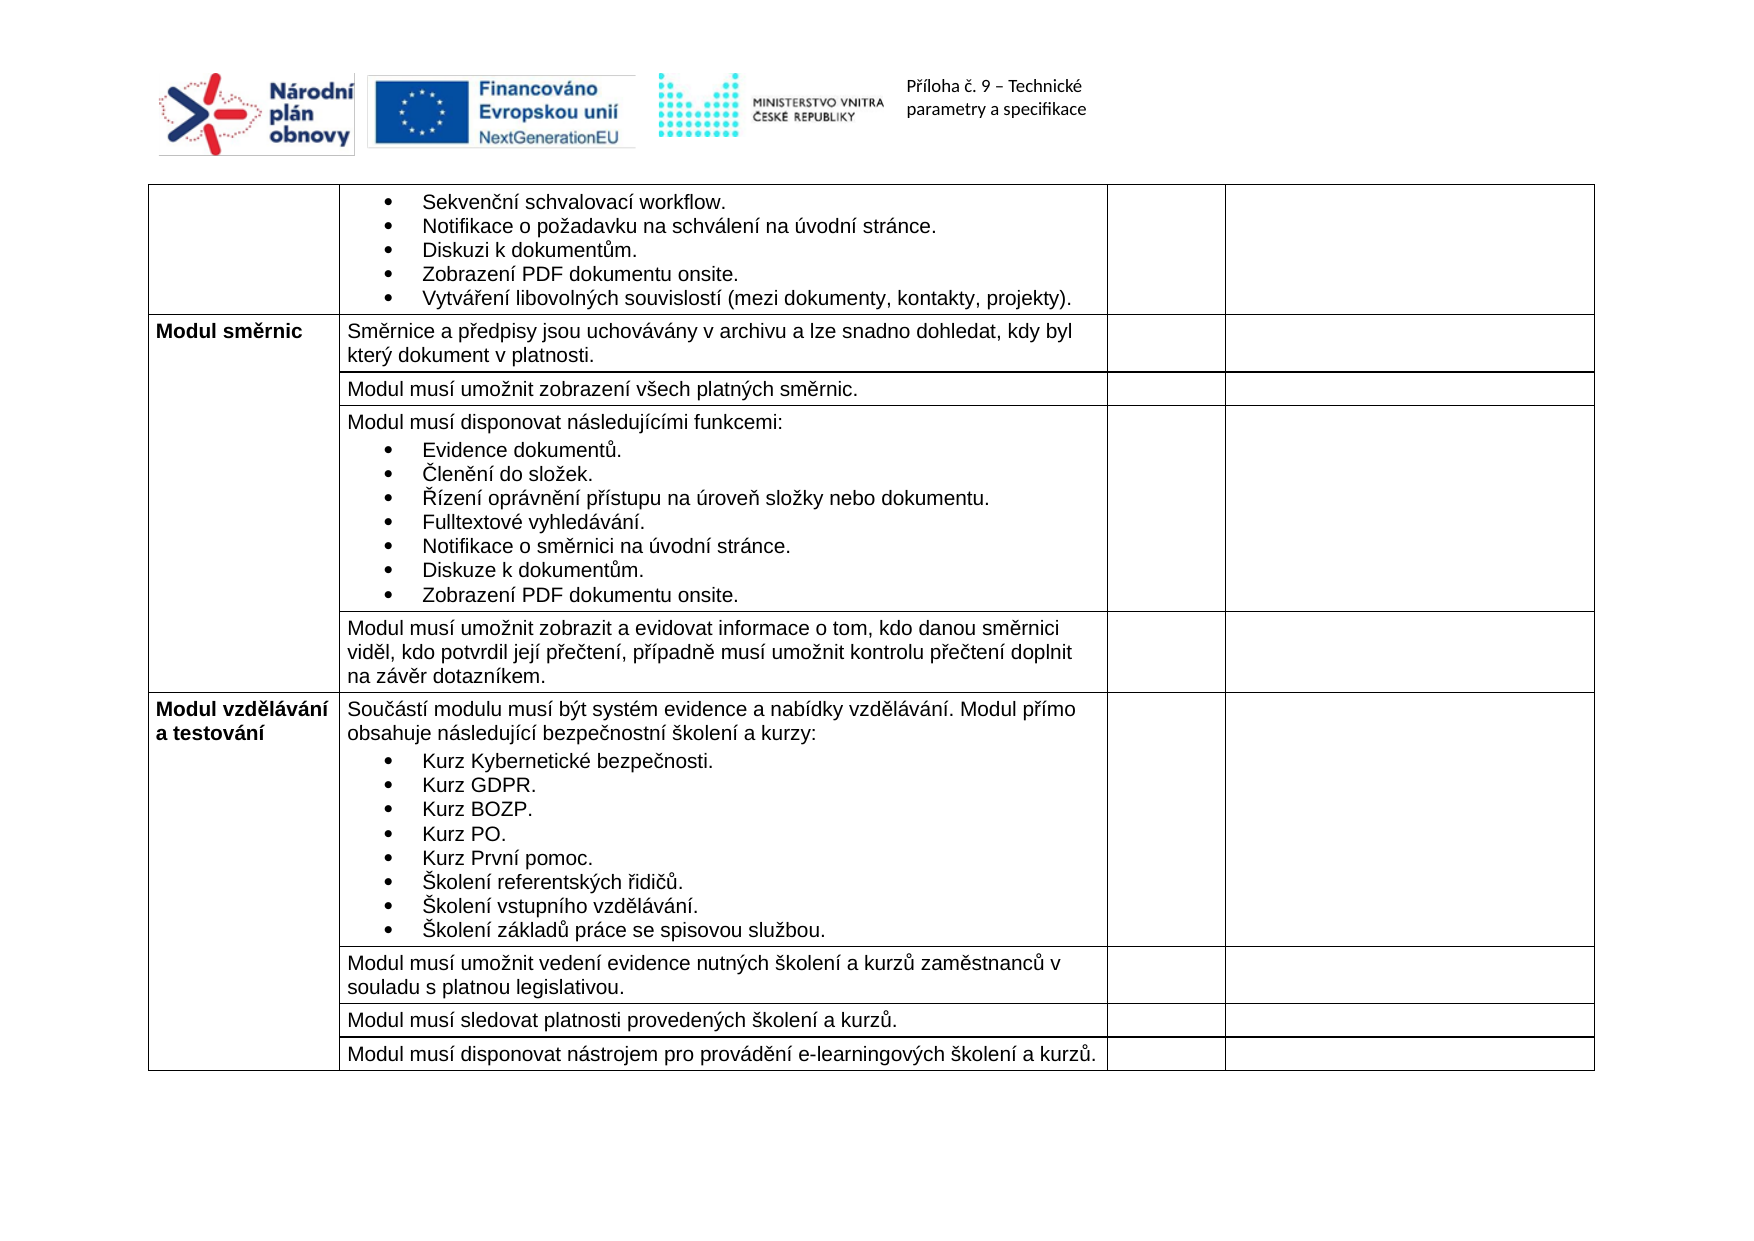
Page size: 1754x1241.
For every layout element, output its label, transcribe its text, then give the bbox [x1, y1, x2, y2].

table_cell [1226, 373, 1594, 405]
table_cell Modul musí umožnit zobrazení všech platných směrnic. [340, 373, 1107, 405]
table_cell Modul musí umožnit zobrazit a evidovat informace o tom, kdo danou směrnici viděl, kdo potvrdil její přečtení, případně musí umožnit kontrolu přečtení doplnit na závěr dotazníkem. [340, 612, 1107, 692]
table_cell Směrnice a předpisy jsou uchovávány v archivu a lze snadno dohledat, kdy byl který dokument v platnosti. [340, 315, 1107, 371]
picture [658, 73, 884, 137]
table_cell [1108, 693, 1225, 946]
table_cell Modul směrnic [149, 315, 339, 692]
table_cell [1108, 315, 1225, 371]
table_cell [1226, 947, 1594, 1003]
table_cell [1108, 185, 1225, 314]
table_cell [1226, 315, 1594, 371]
table_cell [1108, 612, 1225, 692]
table_cell Modul vzdělávání a testování [149, 693, 339, 1070]
table_cell [1108, 406, 1225, 611]
table_cell Modul musí umožnit vedení evidence nutných školení a kurzů zaměstnanců v souladu s platnou legislativou. [340, 947, 1107, 1003]
table_cell [1226, 612, 1594, 692]
table_cell Modul musí disponovat následujícími funkcemi: Evidence dokumentů. Členění do složek. Řízení oprávnění přístupu na úroveň složky nebo dokumentu. Fulltextové vyhledávání. Notifikace o směrnici na úvodní stránce. Diskuze k dokumentům. Zobrazení PDF dokumentu onsite. [340, 406, 1107, 611]
table_cell [1226, 1038, 1594, 1070]
table_cell [1108, 1038, 1225, 1070]
table_cell [1226, 1004, 1594, 1036]
table_cell [1226, 185, 1594, 314]
table_cell Součástí modulu musí být systém evidence a nabídky vzdělávání. Modul přímo obsahuje následující bezpečnostní školení a kurzy: Kurz Kybernetické bezpečnosti. Kurz GDPR. Kurz BOZP. Kurz PO. Kurz První pomoc. Školení referentských řidičů. Školení vstupního vzdělávání. Školení základů práce se spisovou službou. [340, 693, 1107, 946]
table_cell Modul musí disponovat nástrojem pro provádění e-learningových školení a kurzů. [340, 1038, 1107, 1070]
table_cell Modul musí sledovat platnosti provedených školení a kurzů. [340, 1004, 1107, 1036]
table_cell [1108, 373, 1225, 405]
picture [158, 73, 637, 157]
table_cell [1108, 1004, 1225, 1036]
table_cell [1108, 947, 1225, 1003]
table_cell [1226, 406, 1594, 611]
table_cell [1226, 693, 1594, 946]
